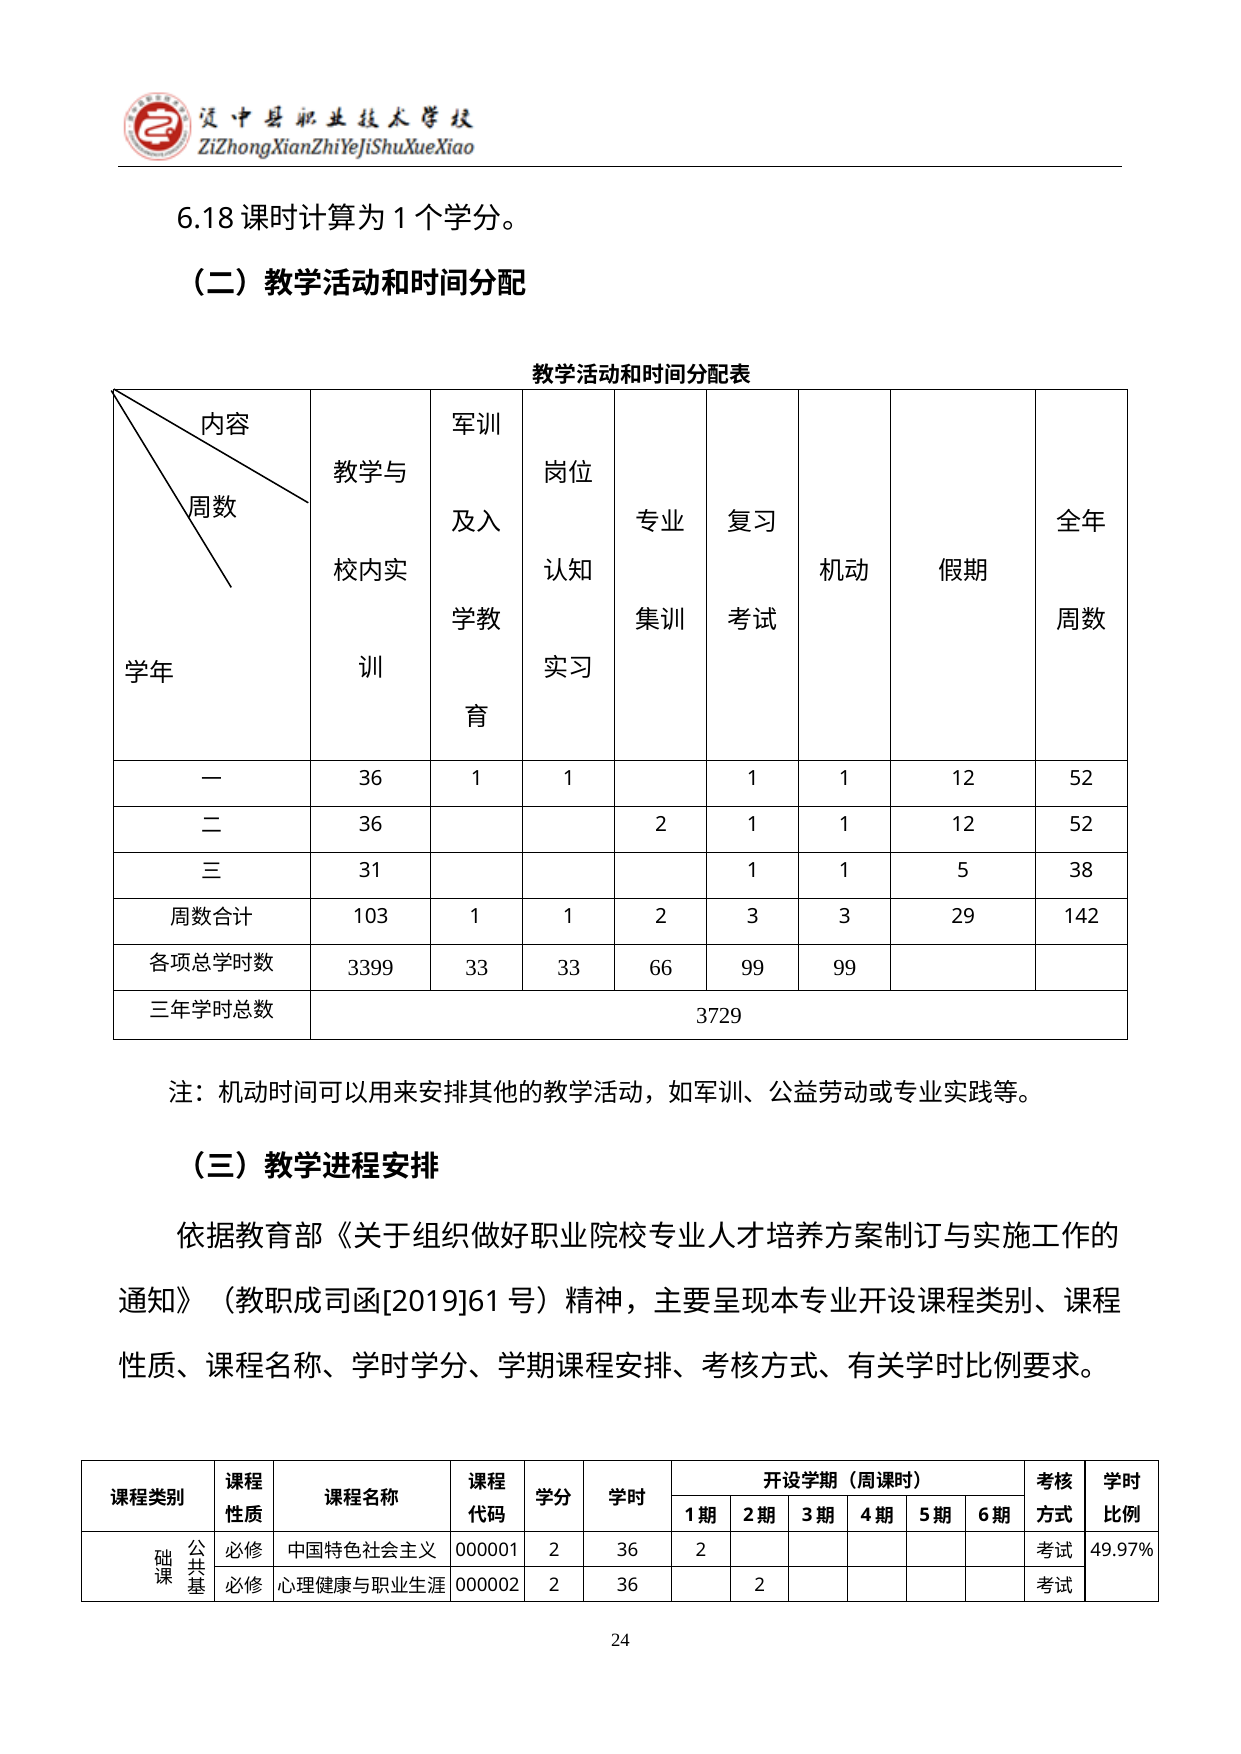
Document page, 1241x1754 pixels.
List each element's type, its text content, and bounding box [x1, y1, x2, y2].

table_header 开设学期（周课时） [672, 1461, 1024, 1495]
table_cell 1 [431, 761, 522, 806]
text 6.18课时计算为1个学分。 [118, 183, 1122, 248]
table_cell [615, 853, 706, 898]
table_cell 三年学时总数 [114, 991, 310, 1039]
table_cell 2 [525, 1532, 583, 1566]
table_cell 一 [114, 761, 310, 806]
table_cell 考试 [1025, 1567, 1084, 1601]
table_cell [672, 1567, 730, 1601]
table_cell 103 [311, 899, 430, 944]
table_cell 66 [615, 945, 706, 990]
table_cell [615, 761, 706, 806]
table_cell 36 [311, 761, 430, 806]
table_cell 2 [615, 807, 706, 852]
table_cell 33 [523, 945, 614, 990]
table_cell 4期 [848, 1496, 906, 1531]
table_cell 2 [731, 1567, 788, 1601]
table_cell 000002 [451, 1567, 524, 1601]
table_cell [731, 1532, 788, 1566]
table_cell 考试 [1025, 1532, 1084, 1566]
table_cell 6期 [966, 1496, 1024, 1531]
table_cell 1 [707, 807, 798, 852]
table_cell 142 [1036, 899, 1127, 944]
table_cell 52 [1036, 807, 1127, 852]
table_cell 1 [799, 807, 890, 852]
table_cell 49.97% [1086, 1532, 1158, 1601]
table_header 课程 性质 [215, 1461, 273, 1531]
table_cell 3 [799, 899, 890, 944]
table_cell 二 [114, 807, 310, 852]
table_header 考核 方式 [1025, 1461, 1084, 1531]
table_cell 99 [707, 945, 798, 990]
table_cell [966, 1532, 1024, 1566]
text 教学活动和时间分配表 [118, 356, 1122, 389]
table_cell 1 [431, 899, 522, 944]
table_header 课程类别 [82, 1461, 214, 1531]
table_cell 12 [891, 807, 1035, 852]
table_cell [1036, 945, 1127, 990]
table_cell 2 [525, 1567, 583, 1601]
table_cell 1 [707, 853, 798, 898]
table_cell 38 [1036, 853, 1127, 898]
table_header 学时 [584, 1461, 671, 1531]
table_cell 必修 [215, 1567, 273, 1601]
text 注：机动时间可以用来安排其他的教学活动，如军训、公益劳动或专业实践等。 [118, 1072, 1122, 1108]
table_header 课程 代码 [451, 1461, 524, 1531]
table_cell [891, 945, 1035, 990]
table_cell 1 [707, 761, 798, 806]
table_cell 1 [799, 761, 890, 806]
table_cell 5期 [907, 1496, 965, 1531]
table_cell 1期 [672, 1496, 730, 1531]
table_cell 周数合计 [114, 899, 310, 944]
table_cell 36 [584, 1532, 671, 1566]
table_cell 公共基础课 [82, 1532, 214, 1601]
table_cell 必修 [215, 1532, 273, 1566]
table_cell [848, 1567, 906, 1601]
table_cell [907, 1532, 965, 1566]
table_cell 29 [891, 899, 1035, 944]
table_cell 三 [114, 853, 310, 898]
table_header 专业集训 [615, 390, 706, 760]
table_cell [523, 807, 614, 852]
table_cell 3729 [311, 991, 1127, 1039]
table_cell 1 [523, 899, 614, 944]
table_cell [848, 1532, 906, 1566]
table_header 教学与校内实训 [311, 390, 430, 760]
table_cell 36 [311, 807, 430, 852]
table_header 岗位认知实习 [523, 390, 614, 760]
table_cell [966, 1567, 1024, 1601]
table_cell 5 [891, 853, 1035, 898]
table_cell [907, 1567, 965, 1601]
text 依据教育部《关于组织做好职业院校专业人才培养方案制订与实施工作的通知》（教职成司函[2019]61号）精神，主要呈现本专业开设课程类别、课程性质、课程名称、学时学分、学期课程安排、考核方式、有关学时比例要求。 [118, 1201, 1122, 1396]
table_header 军训及入学教育 [431, 390, 522, 760]
table_cell 000001 [451, 1532, 524, 1566]
table_cell 2 [672, 1532, 730, 1566]
table_cell 各项总学时数 [114, 945, 310, 990]
table_cell [789, 1567, 847, 1601]
picture [118, 88, 481, 164]
table_cell 36 [584, 1567, 671, 1601]
table_cell 12 [891, 761, 1035, 806]
table_cell 3期 [789, 1496, 847, 1531]
table_header 学时 比例 [1086, 1461, 1158, 1531]
table_header 学分 [525, 1461, 583, 1531]
table_header 课程名称 [274, 1461, 450, 1531]
table_cell 31 [311, 853, 430, 898]
table_cell 2 [615, 899, 706, 944]
text （二）教学活动和时间分配 [118, 248, 1122, 313]
table_cell 2期 [731, 1496, 788, 1531]
table_cell 1 [523, 761, 614, 806]
table_header 全年周数 [1036, 390, 1127, 760]
table_cell 3399 [311, 945, 430, 990]
table_header 复习考试 [707, 390, 798, 760]
table_cell [789, 1532, 847, 1566]
table_header 内容 周数 学年 [114, 390, 310, 760]
table_cell 心理健康与职业生涯 [274, 1567, 450, 1601]
table_header 假期 [891, 390, 1035, 760]
table_cell 1 [799, 853, 890, 898]
table_cell 中国特色社会主义 [274, 1532, 450, 1566]
table_cell [431, 853, 522, 898]
text （三）教学进程安排 [118, 1143, 1122, 1185]
table_cell 99 [799, 945, 890, 990]
table_cell [523, 853, 614, 898]
table_cell 52 [1036, 761, 1127, 806]
table_cell 33 [431, 945, 522, 990]
table_header 机动 [799, 390, 890, 760]
table_cell [431, 807, 522, 852]
table_cell 3 [707, 899, 798, 944]
